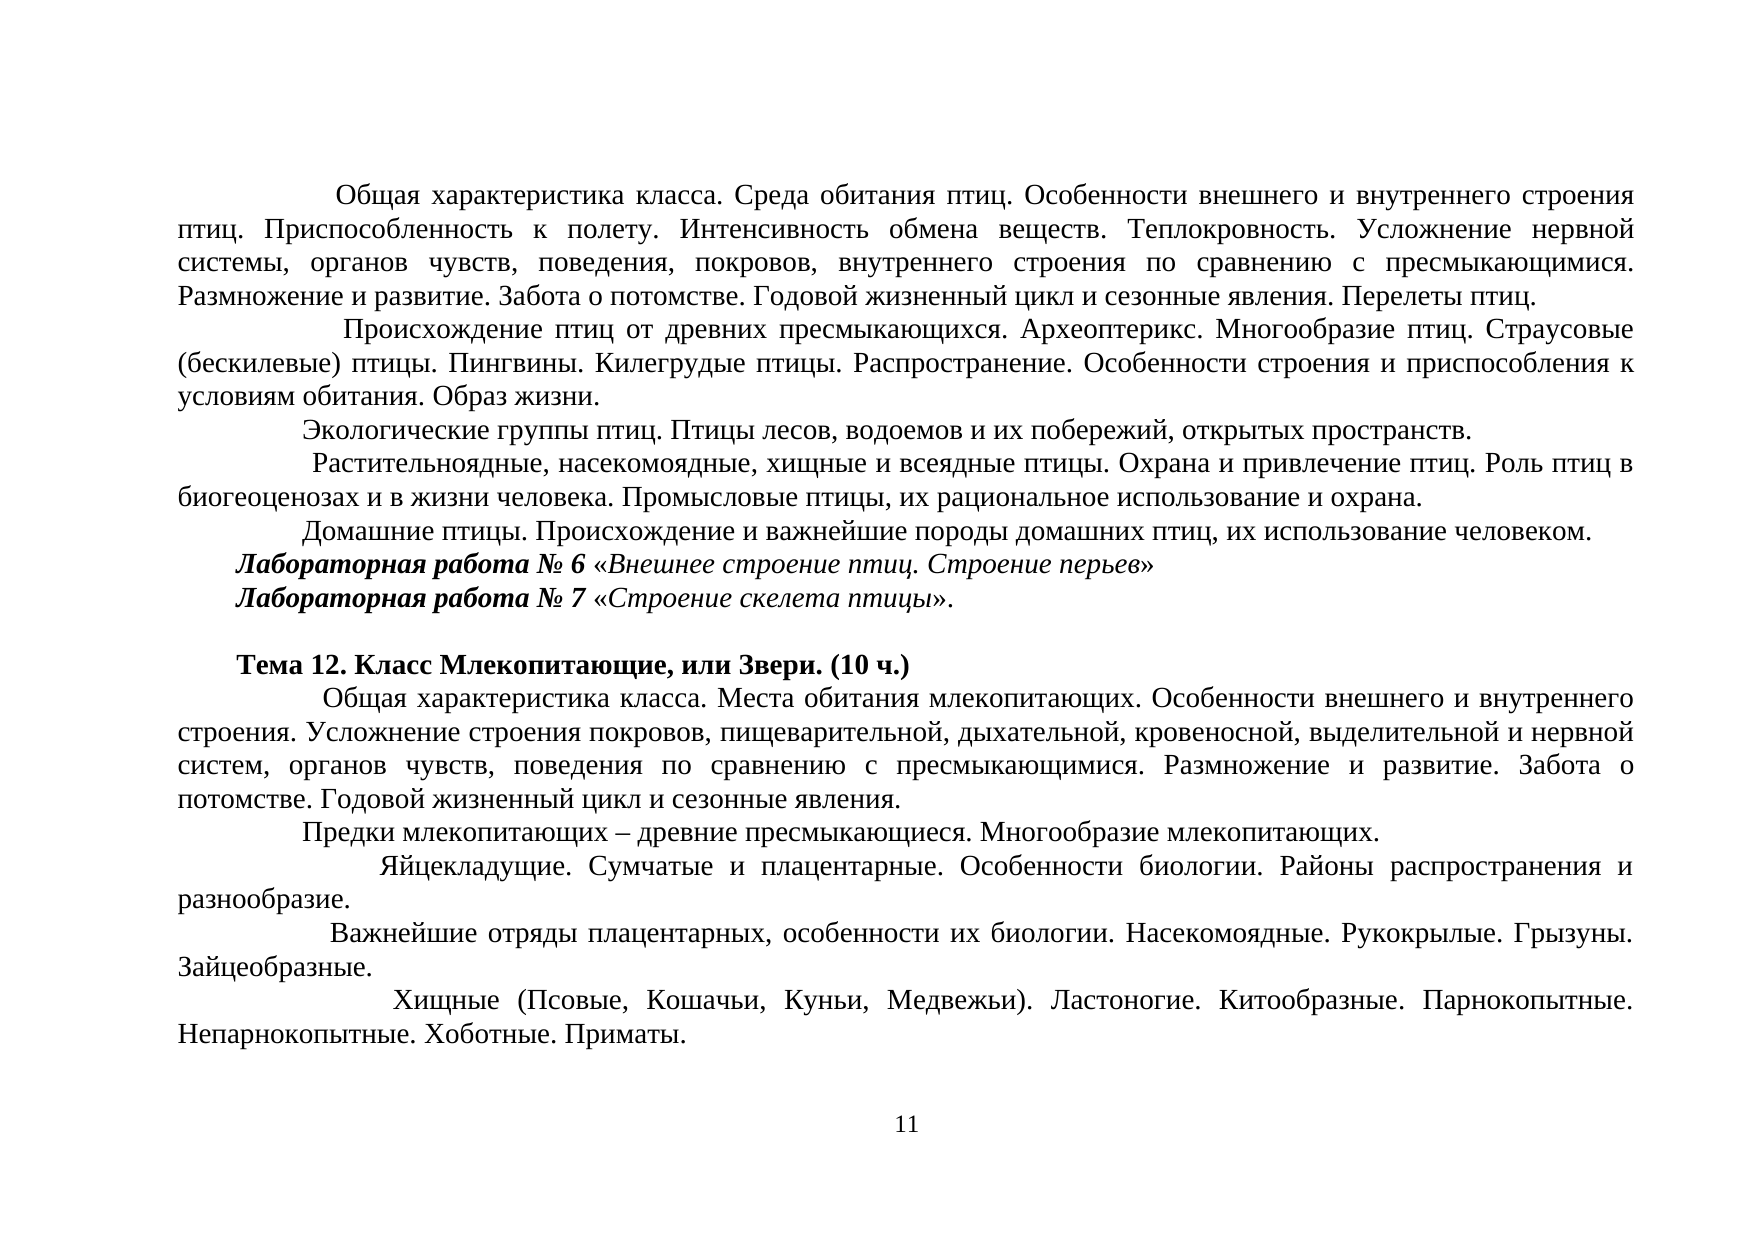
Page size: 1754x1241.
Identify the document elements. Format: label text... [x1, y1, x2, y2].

text Растительноядные, насекомоядные, хищные и всеядные птицы. Охрана и привлечение птиц. Роль птиц в биогеоценозах и в жизни человека. Промысловые птицы, их рациональное использование и охрана. [177, 446, 1636, 513]
text Важнейшие отряды плацентарных, особенности их биологии. Насекомоядные. Рукокрылые. Грызуны. Зайцеобразные. [177, 915, 1636, 982]
text Лабораторная работа № 6 «Внешнее строение птиц. Строение перьев» [177, 546, 1636, 580]
text Домашние птицы. Происхождение и важнейшие породы домашних птиц, их использование человеком. [177, 513, 1636, 546]
text Лабораторная работа № 7 «Строение скелета птицы». [177, 580, 1636, 613]
text Общая характеристика класса. Среда обитания птиц. Особенности внешнего и внутреннего строения птиц. Приспособленность к полету. Интенсивность обмена веществ. Теплокровность. Усложнение нервной системы, органов чувств, поведения, покровов, внутреннего строения по сравнению с пресмыкающимися. Размножение и развитие. Забота о потомстве. Годовой жизненный цикл и сезонные явления. Перелеты птиц. [177, 177, 1636, 311]
text Тема 12. Класс Млекопитающие, или Звери. (10 ч.) [177, 647, 1636, 680]
text Яйцекладущие. Сумчатые и плацентарные. Особенности биологии. Районы распространения и разнообразие. [177, 848, 1636, 915]
text Предки млекопитающих – древние пресмыкающиеся. Многообразие млекопитающих. [177, 814, 1636, 848]
text Происхождение птиц от древних пресмыкающихся. Археоптерикс. Многообразие птиц. Страусовые (бескилевые) птицы. Пингвины. Килегрудые птицы. Распространение. Особенности строения и приспособления к условиям обитания. Образ жизни. [177, 311, 1636, 412]
text Общая характеристика класса. Места обитания млекопитающих. Особенности внешнего и внутреннего строения. Усложнение строения покровов, пищеварительной, дыхательной, кровеносной, выделительной и нервной систем, органов чувств, поведения по сравнению с пресмыкающимися. Размножение и развитие. Забота о потомстве. Годовой жизненный цикл и сезонные явления. [177, 680, 1636, 814]
text Хищные (Псовые, Кошачьи, Куньи, Медвежьи). Ластоногие. Китообразные. Парнокопытные. Непарнокопытные. Хоботные. Приматы. [177, 982, 1636, 1049]
text Экологические группы птиц. Птицы лесов, водоемов и их побережий, открытых пространств. [177, 412, 1636, 446]
